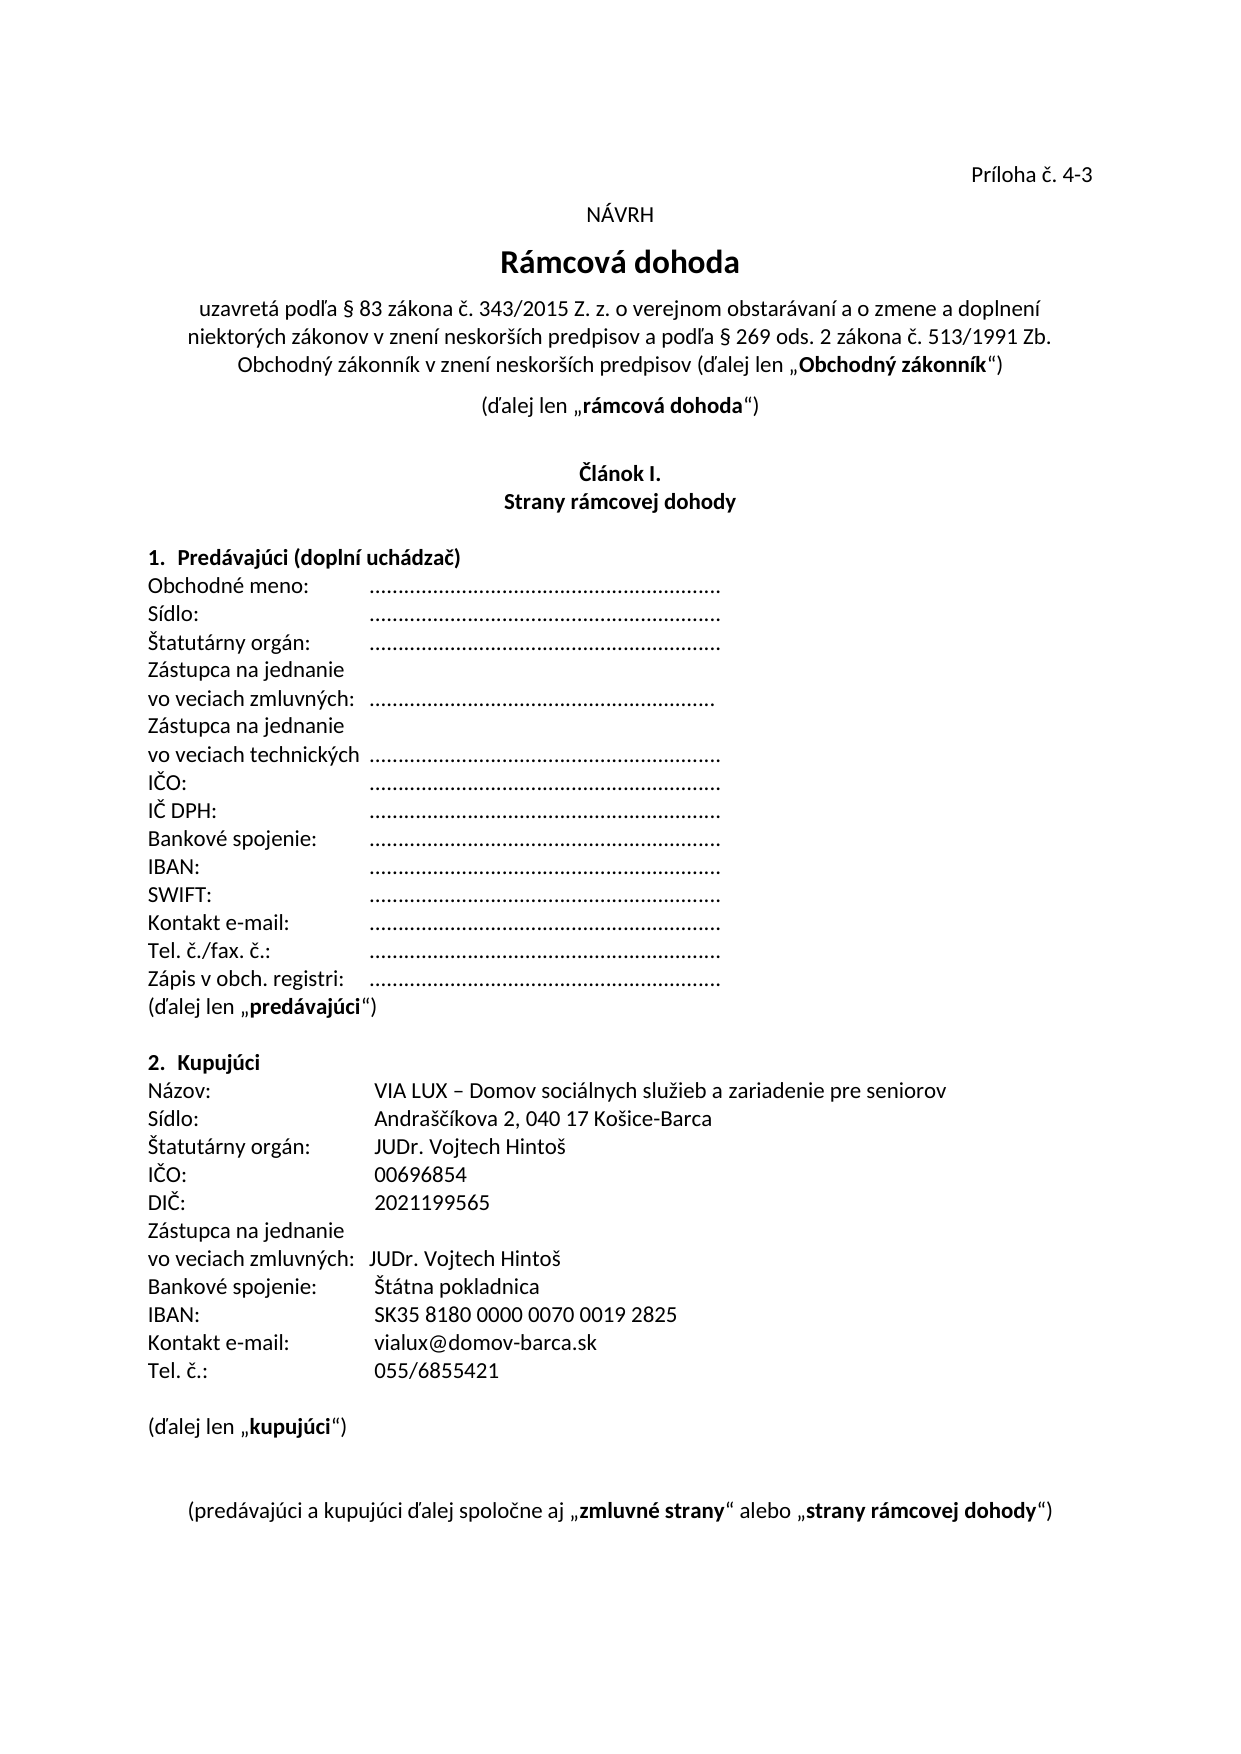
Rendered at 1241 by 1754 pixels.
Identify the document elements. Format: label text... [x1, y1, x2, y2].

text Obchodné meno: ............................................................. [148, 572, 1093, 599]
text Strany rámcovej dohody [148, 487, 1093, 516]
text IČO: 00696854 [148, 1160, 1093, 1188]
text Kontakt e-mail: vialux@domov-barca.sk [148, 1328, 1093, 1356]
text vo veciach zmluvných: ............................................................ [148, 684, 1093, 712]
text Sídlo: Andraščíkova 2, 040 17 Košice-Barca [148, 1104, 1093, 1132]
text SWIFT: ............................................................. [148, 880, 1093, 908]
text vo veciach technických ............................................................. [148, 740, 1093, 768]
text NÁVRH [148, 201, 1093, 229]
text IBAN: SK35 8180 0000 0070 0019 2825 [148, 1300, 1093, 1328]
text Tel. č.: 055/6855421 [148, 1356, 1093, 1384]
text Štatutárny orgán: ............................................................. [148, 628, 1093, 656]
text (ďalej len „kupujúci“) [148, 1412, 1093, 1440]
text Príloha č. 4-3 [148, 160, 1093, 188]
text IČO: ............................................................. [148, 768, 1093, 796]
text Sídlo: ............................................................. [148, 599, 1093, 628]
text vo veciach zmluvných: JUDr. Vojtech Hintoš [148, 1244, 1093, 1272]
text Tel. č./fax. č.: ............................................................. [148, 936, 1093, 964]
text uzavretá podľa § 83 zákona č. 343/2015 Z. z. o verejnom obstarávaní a o zmene a doplnení niektorých zákonov v znení neskorších predpisov a podľa § 269 ods. 2 zákona č. 513/1991 Zb. Obchodný zákonník v znení neskorších predpisov (ďalej len „Obchodný zákonník“) [148, 294, 1093, 378]
text Štatutárny orgán: JUDr. Vojtech Hintoš [148, 1132, 1093, 1160]
text (predávajúci a kupujúci ďalej spoločne aj „zmluvné strany“ alebo „strany rámcovej dohody“) [148, 1496, 1093, 1524]
text (ďalej len „predávajúci“) [148, 992, 1093, 1020]
text DIČ: 2021199565 [148, 1188, 1093, 1216]
text Názov: VIA LUX – Domov sociálnych služieb a zariadenie pre seniorov [148, 1076, 1093, 1104]
text IBAN: ............................................................. [148, 852, 1093, 880]
text Zástupca na jednanie [148, 656, 1093, 684]
text 1. Predávajúci (doplní uchádzač) [148, 543, 1093, 572]
text Článok I. [148, 459, 1093, 487]
text Rámcová dohoda [148, 241, 1093, 282]
text Zápis v obch. registri: ............................................................. [148, 964, 1093, 992]
text Zástupca na jednanie [148, 712, 1093, 740]
text (ďalej len „rámcová dohoda“) [148, 391, 1093, 419]
text Bankové spojenie: ............................................................. [148, 824, 1093, 852]
text IČ DPH: ............................................................. [148, 796, 1093, 824]
text Bankové spojenie: Štátna pokladnica [148, 1272, 1093, 1300]
text Zástupca na jednanie [148, 1216, 1093, 1244]
text 2. Kupujúci [148, 1048, 1093, 1076]
text Kontakt e-mail: ............................................................. [148, 908, 1093, 936]
